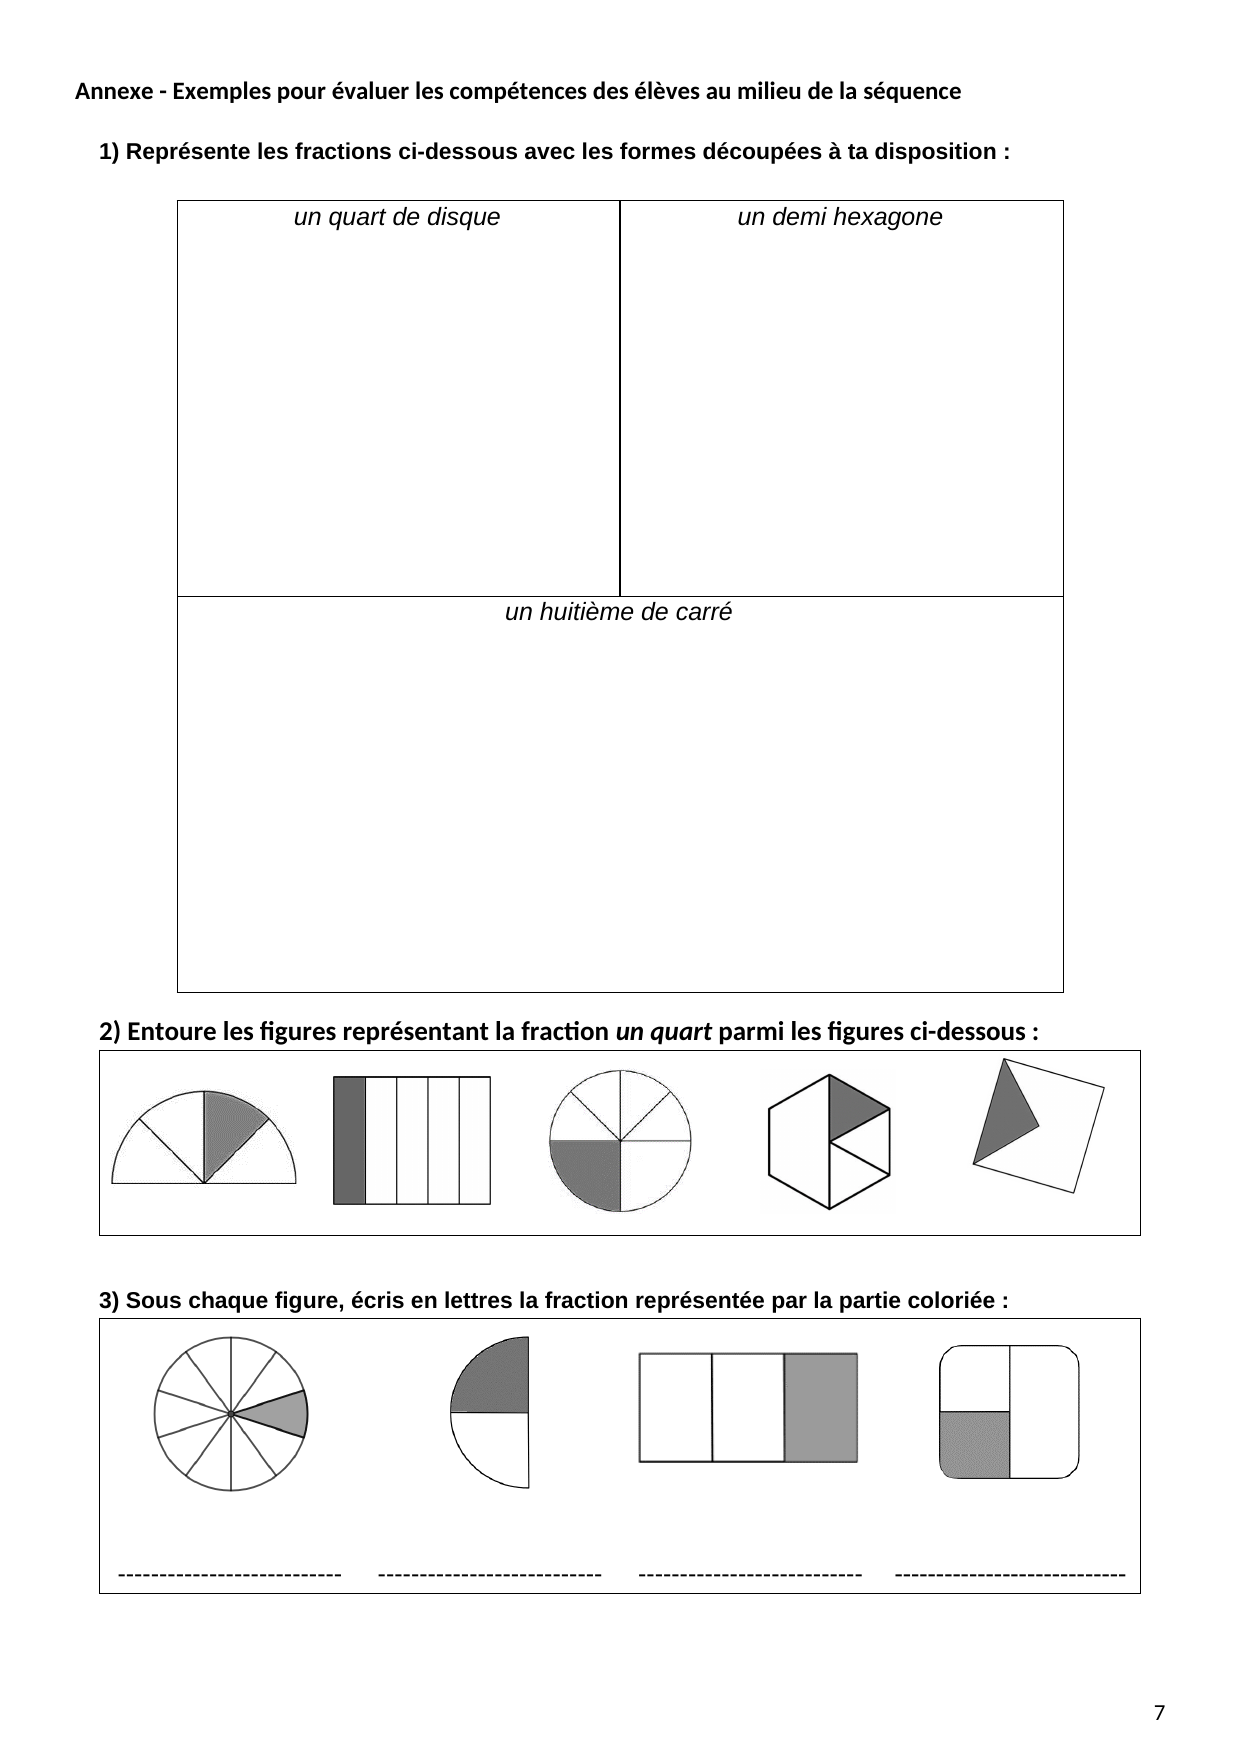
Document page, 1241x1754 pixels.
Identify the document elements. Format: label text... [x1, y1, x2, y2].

picture [110, 1088, 297, 1193]
picture [444, 1330, 535, 1494]
picture [631, 1345, 870, 1479]
table_header 1) Représente les fractions ci-dessous avec les formes découpées à ta disposition : [89, 128, 1152, 1003]
table_cell 3) Sous chaque figure, écris en lettres la fraction représentée par la partie coloriée : [89, 1247, 1152, 1604]
picture [937, 1333, 1084, 1491]
table_cell 2) Entoure les figures représentant la fraction un quart parmi les figures ci-dessous : [89, 1003, 1152, 1247]
picture [333, 1076, 491, 1205]
picture [967, 1053, 1108, 1198]
picture [548, 1068, 692, 1214]
picture [146, 1332, 314, 1493]
picture [761, 1070, 895, 1213]
text Annexe - Exemples pour évaluer les compétences des élèves au milieu de la séquence [75, 75, 1165, 106]
